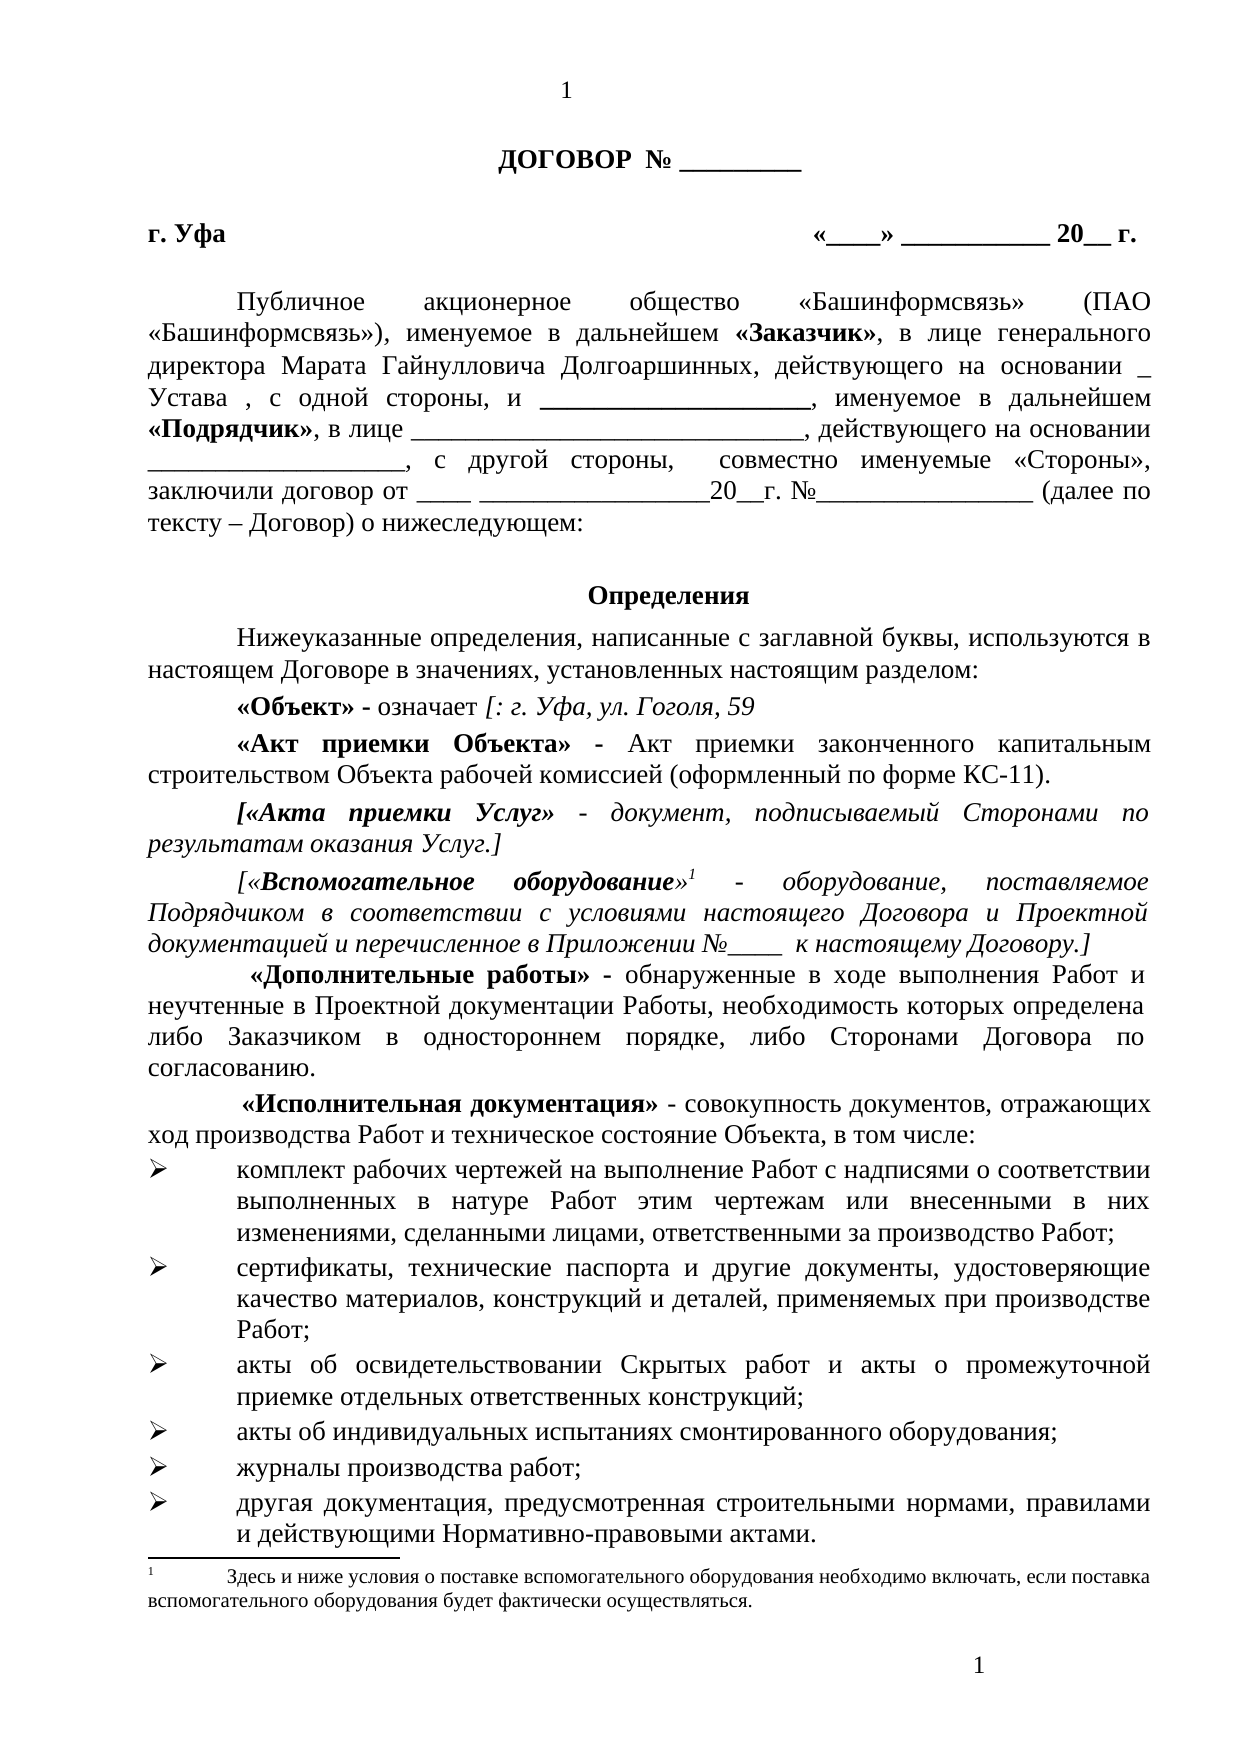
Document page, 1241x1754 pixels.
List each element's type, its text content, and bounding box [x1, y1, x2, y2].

list сертификаты, технические паспорта и другие документы, удостоверяющие качество материалов, конструкций и деталей, применяемых при производстве Работ; [148, 1251, 1152, 1344]
text «Акт приемки Объекта» - Акт приемки законченного капитальным строительством Объекта рабочей комиссией (оформленный по форме КС-11). [148, 727, 1152, 790]
text Нижеуказанные определения, написанные с заглавной буквы, используются в настоящем Договоре в значениях, установленных настоящим разделом: [148, 622, 1152, 684]
text г. Уфа «____» ___________ 20__ г. [148, 217, 1152, 248]
text «Объект» - означает [: г. Уфа, ул. Гоголя, 59 [148, 690, 1152, 721]
list журналы производства работ; [148, 1451, 1152, 1482]
text Публичное акционерное общество «Башинформсвязь» (ПАО «Башинформсвязь»), именуемое в дальнейшем «Заказчик», в лице генерального директора Марата Гайнулловича Долгоаршинных, действующего на основании _ Устава , с одной стороны, и ____________________, именуемое в дальнейшем «Подрядчик», в лице _____________________________, действующего на основании ___________________, с другой стороны, совместно именуемые «Стороны», заключили договор от ____ _________________20__г. №________________ (далее по тексту – Договор) о нижеследующем: [148, 285, 1152, 537]
text «Дополнительные работы» - обнаруженные в ходе выполнения Работ и неучтенные в Проектной документации Работы, необходимость которых определена либо Заказчиком в одностороннем порядке, либо Сторонами Договора по согласованию. [148, 958, 1146, 1083]
text [«Акта приемки Услуг» - документ, подписываемый Сторонами по результатам оказания Услуг.] [148, 796, 1152, 858]
text Определения [185, 579, 1152, 610]
text [«Вспомогательное оборудование» - оборудование, поставляемое Подрядчиком в соответствии с условиями настоящего Договора и Проектной документацией и перечисленное в Приложении №____ к настоящему Договору.] [148, 864, 1152, 958]
list акты об индивидуальных испытаниях смонтированного оборудования; [148, 1415, 1152, 1446]
list другая документация, предусмотренная строительными нормами, правилами и действующими Нормативно-правовыми актами. [148, 1486, 1152, 1548]
text «Исполнительная документация» - совокупность документов, отражающих ход производства Работ и техническое состояние Объекта, в том числе: [148, 1087, 1152, 1149]
list акты об освидетельствовании Скрытых работ и акты о промежуточной приемке отдельных ответственных конструкций; [148, 1349, 1152, 1411]
subtitle ДОГОВОР № _________ [148, 143, 1152, 174]
list комплект рабочих чертежей на выполнение Работ с надписями о соответствии выполненных в натуре Работ этим чертежам или внесенными в них изменениями, сделанными лицами, ответственными за производство Работ; [148, 1153, 1152, 1247]
